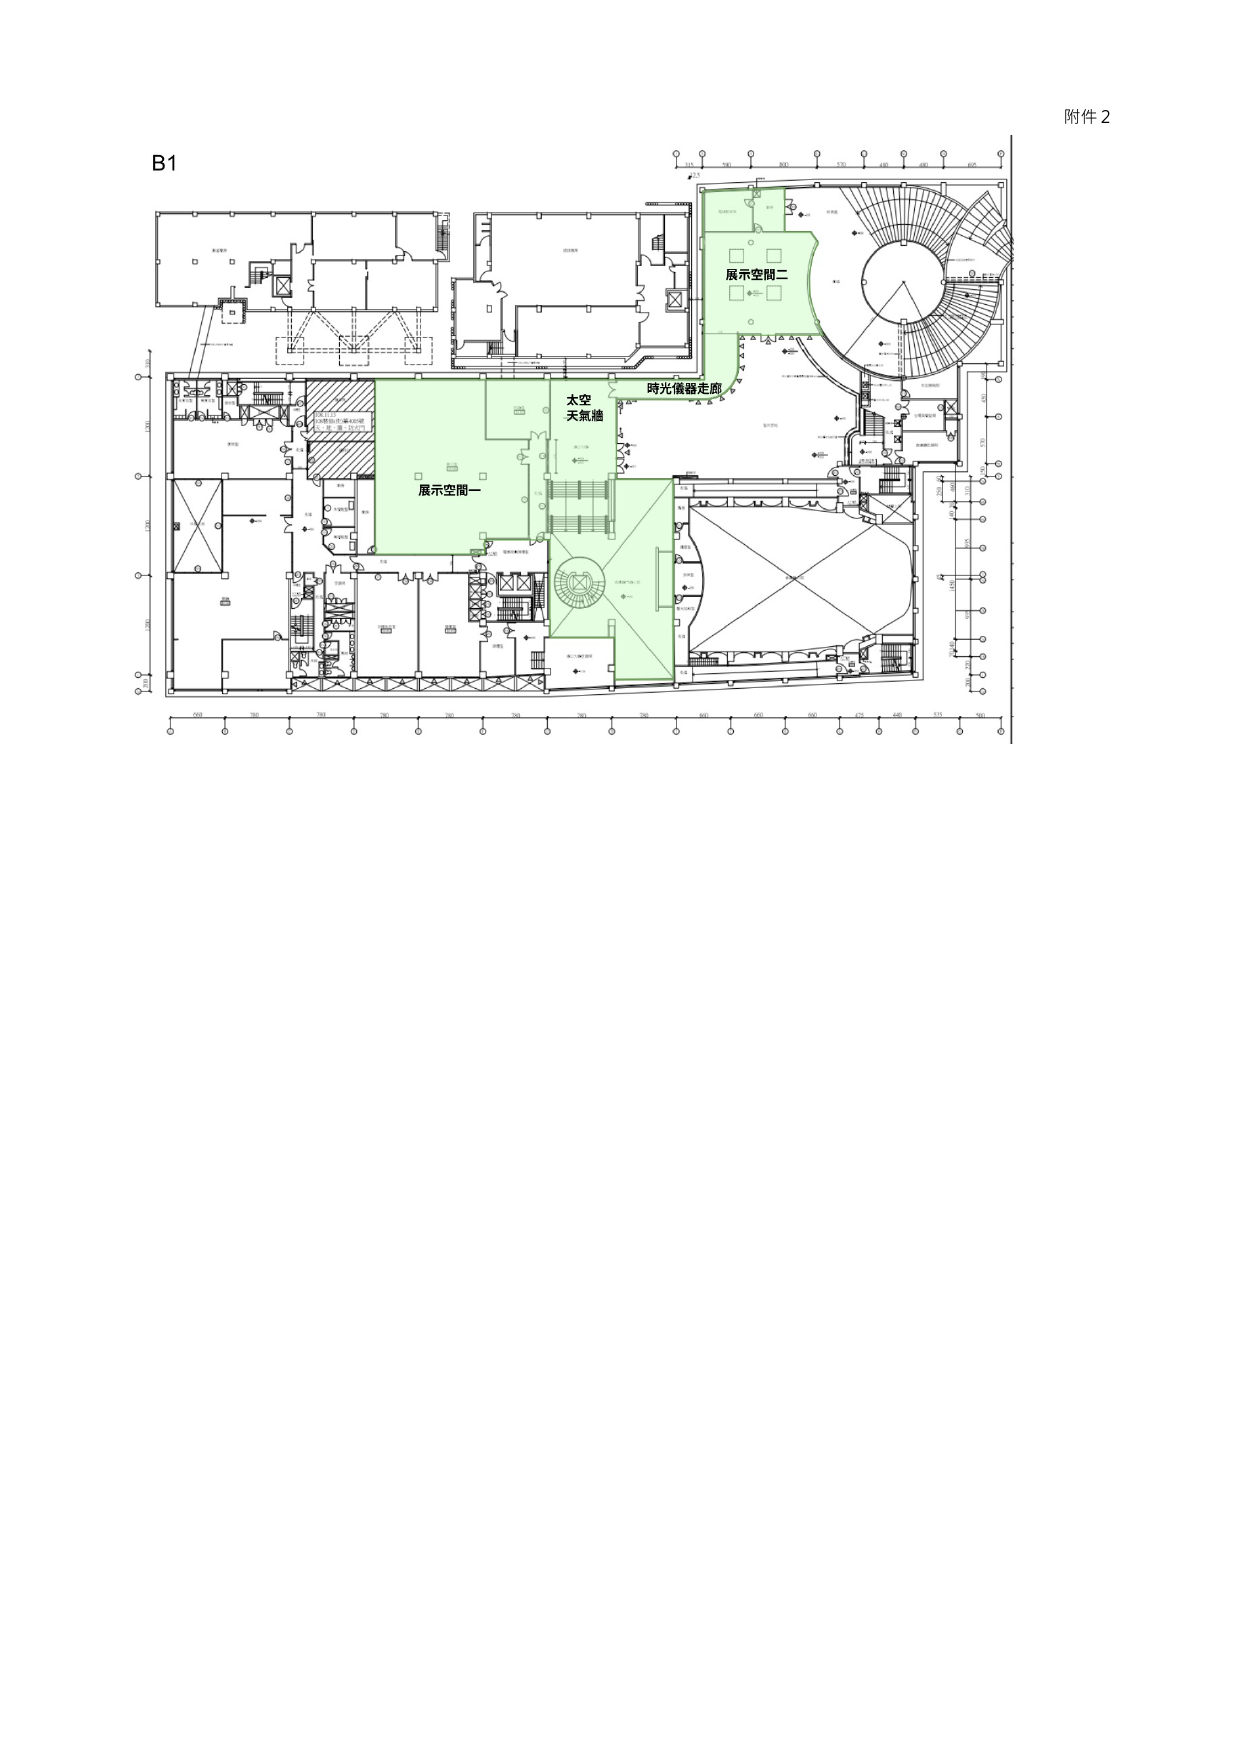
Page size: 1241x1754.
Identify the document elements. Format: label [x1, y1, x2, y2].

picture [129, 135, 1020, 744]
